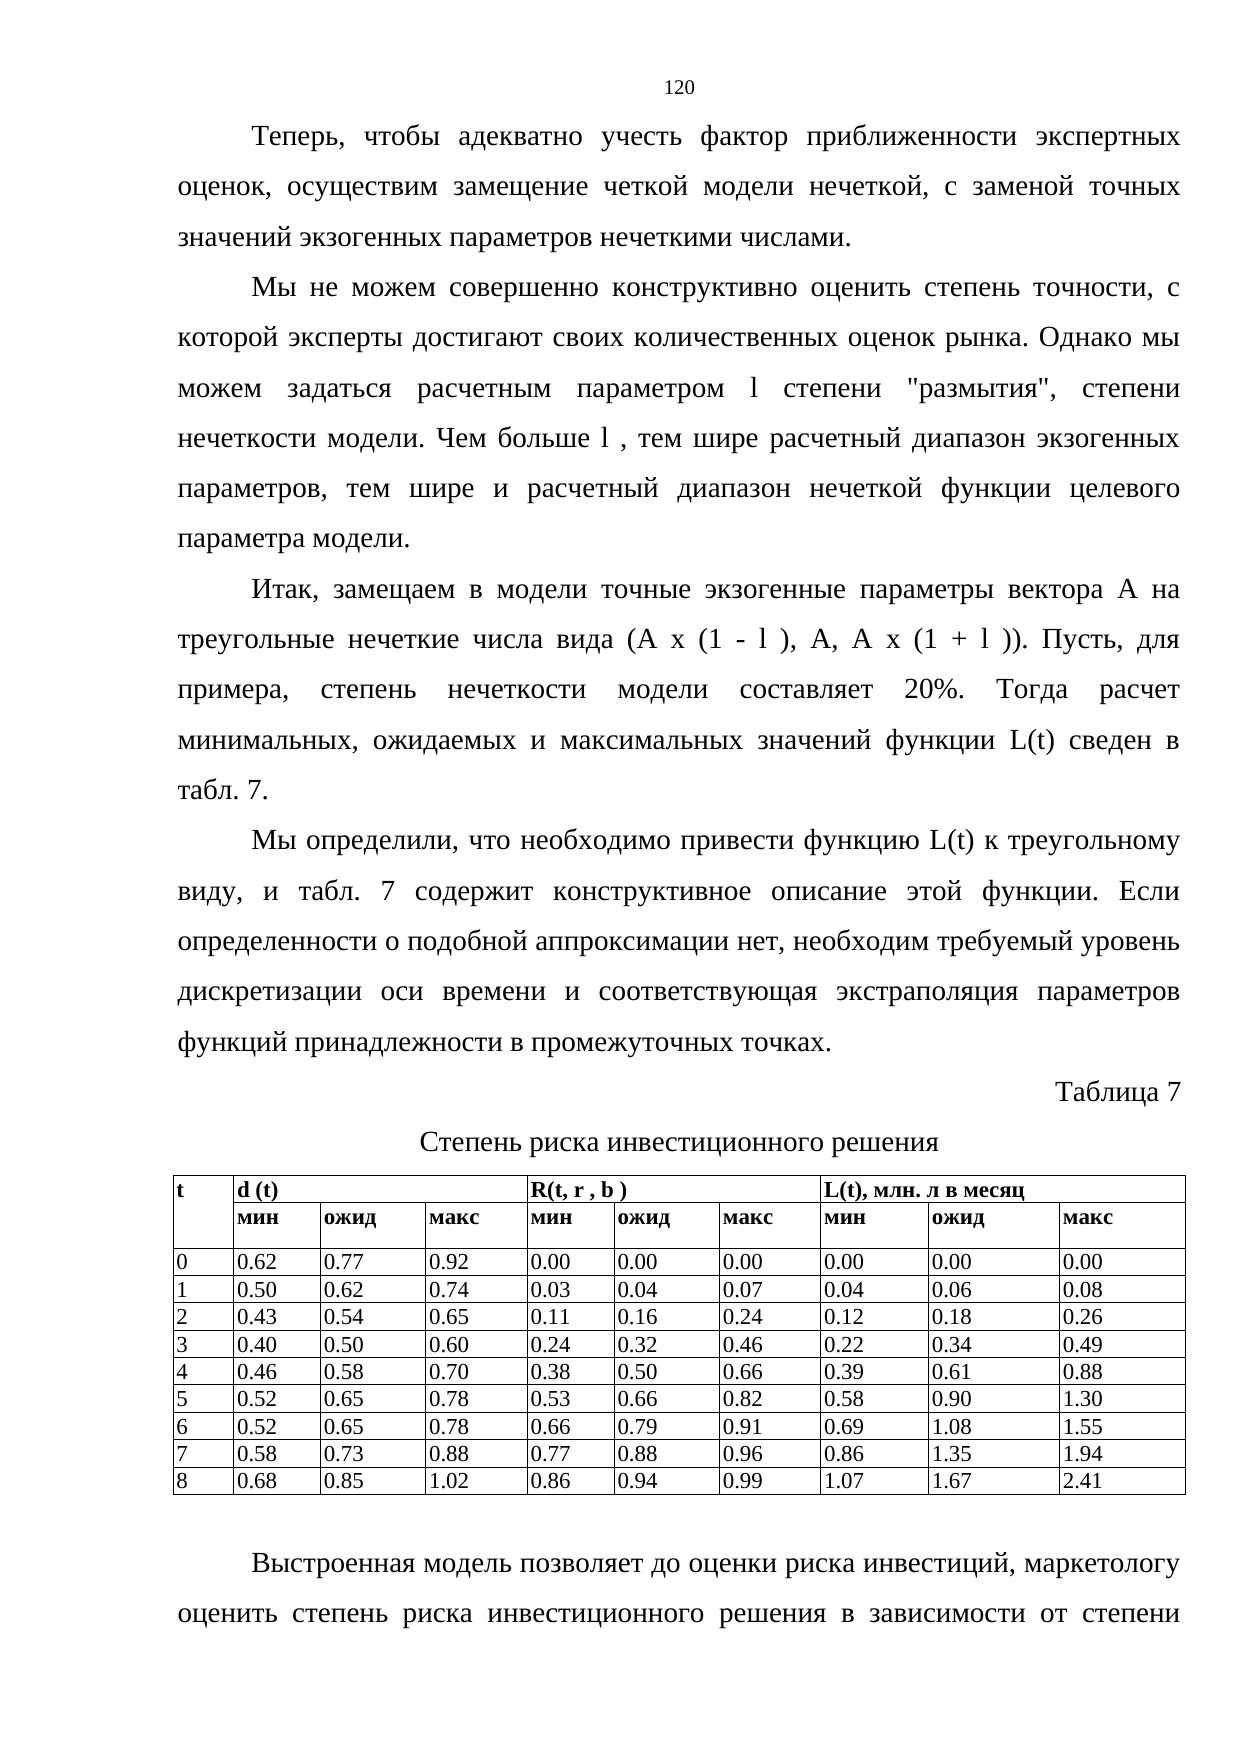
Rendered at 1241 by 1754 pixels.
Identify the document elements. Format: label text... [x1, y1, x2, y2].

table_cell 0.04 [615, 1276, 719, 1302]
text Мы определили, что необходимо привести функцию L(t) к треугольному виду, и табл. 7 содержит конструктивное описание этой функции. Если определенности о подобной аппроксимации нет, необходим требуемый уровень дискретизации оси времени и соответствующая экстраполяция параметров функций принадлежности в промежуточных точках. [177, 822, 1181, 1057]
table_cell 0.40 [234, 1331, 320, 1357]
table_cell 0.65 [426, 1303, 527, 1329]
table_cell 0.99 [720, 1468, 820, 1494]
table_cell 0.88 [426, 1440, 527, 1467]
table_cell 0.88 [1060, 1358, 1185, 1384]
table_cell 0.79 [615, 1413, 719, 1439]
table_cell 0.00 [1060, 1249, 1185, 1275]
table_cell макс [720, 1203, 820, 1247]
table_cell 0.50 [321, 1331, 425, 1357]
table_cell 1 [174, 1276, 233, 1302]
table_cell 0.52 [234, 1413, 320, 1439]
table_cell 0.61 [929, 1358, 1059, 1384]
table_cell 0.50 [234, 1276, 320, 1302]
table_cell 0.78 [426, 1413, 527, 1439]
table_cell 3 [174, 1331, 233, 1357]
text Таблица 7 [177, 1074, 1181, 1108]
table_cell 0.06 [929, 1276, 1059, 1302]
table_cell ожид [321, 1203, 425, 1247]
table_cell 0.24 [720, 1303, 820, 1329]
table_cell 0.46 [234, 1358, 320, 1384]
table_cell 4 [174, 1358, 233, 1384]
table_cell 0.00 [821, 1249, 928, 1275]
table_cell 0.58 [821, 1385, 928, 1412]
table_cell 0.77 [321, 1249, 425, 1275]
table_cell 0.85 [321, 1468, 425, 1494]
text Итак, замещаем в модели точные экзогенные параметры вектора А на треугольные нечеткие числа вида (А x (1 - l ), А, А x (1 + l )). Пусть, для примера, степень нечеткости модели составляет 20%. Тогда расчет минимальных, ожидаемых и максимальных значений функции L(t) сведен в табл. 7. [177, 571, 1181, 806]
table_cell 0.11 [528, 1303, 614, 1329]
table_cell 0.50 [615, 1358, 719, 1384]
table_cell 1.55 [1060, 1413, 1185, 1439]
table_cell 0.54 [321, 1303, 425, 1329]
table_cell 0.39 [821, 1358, 928, 1384]
table_cell 5 [174, 1385, 233, 1412]
table_cell 0.69 [821, 1413, 928, 1439]
table_cell 0.49 [1060, 1331, 1185, 1357]
table_cell 1.30 [1060, 1385, 1185, 1412]
table_header L(t), млн. л в месяц [821, 1176, 1185, 1202]
table_cell 8 [174, 1468, 233, 1494]
table_cell макс [1060, 1203, 1185, 1247]
table_cell 0.43 [234, 1303, 320, 1329]
table_cell 0.77 [528, 1440, 614, 1467]
table_cell 0.90 [929, 1385, 1059, 1412]
table_cell 0.91 [720, 1413, 820, 1439]
table_cell 0 [174, 1249, 233, 1275]
table_header t [174, 1176, 233, 1247]
table_cell 0.38 [528, 1358, 614, 1384]
table_cell 0.62 [321, 1276, 425, 1302]
table_cell 0.22 [821, 1331, 928, 1357]
table_cell 0.82 [720, 1385, 820, 1412]
table_cell 2.41 [1060, 1468, 1185, 1494]
table_cell ожид [615, 1203, 719, 1247]
table_cell 0.94 [615, 1468, 719, 1494]
table_cell 0.86 [821, 1440, 928, 1467]
table_cell 0.32 [615, 1331, 719, 1357]
table_cell 0.52 [234, 1385, 320, 1412]
table_cell 7 [174, 1440, 233, 1467]
table_cell 0.58 [321, 1358, 425, 1384]
table_cell 0.53 [528, 1385, 614, 1412]
table_cell 0.62 [234, 1249, 320, 1275]
table_cell 1.08 [929, 1413, 1059, 1439]
table_cell 0.58 [234, 1440, 320, 1467]
table_cell 0.04 [821, 1276, 928, 1302]
table_cell мин [528, 1203, 614, 1247]
table_cell 0.00 [615, 1249, 719, 1275]
table_cell 0.74 [426, 1276, 527, 1302]
table_cell 0.66 [528, 1413, 614, 1439]
table_cell 0.07 [720, 1276, 820, 1302]
table_cell 0.68 [234, 1468, 320, 1494]
text Мы не можем совершенно конструктивно оценить степень точности, с которой эксперты достигают своих количественных оценок рынка. Однако мы можем задаться расчетным параметром l степени "размытия", степени нечеткости модели. Чем больше l , тем шире расчетный диапазон экзогенных параметров, тем шире и расчетный диапазон нечеткой функции целевого параметра модели. [177, 269, 1181, 554]
text Степень риска инвестиционного решения [177, 1124, 1181, 1158]
table_cell 0.70 [426, 1358, 527, 1384]
table_cell 1.35 [929, 1440, 1059, 1467]
table_header d (t) [234, 1176, 527, 1202]
table_cell 0.00 [528, 1249, 614, 1275]
table_cell 0.34 [929, 1331, 1059, 1357]
table_cell 1.94 [1060, 1440, 1185, 1467]
table_cell 0.26 [1060, 1303, 1185, 1329]
table_cell 0.60 [426, 1331, 527, 1357]
table_cell 1.02 [426, 1468, 527, 1494]
table_cell 0.18 [929, 1303, 1059, 1329]
table_cell 0.86 [528, 1468, 614, 1494]
table_cell 0.16 [615, 1303, 719, 1329]
table_cell 0.66 [720, 1358, 820, 1384]
table_cell 0.66 [615, 1385, 719, 1412]
table_cell 0.00 [720, 1249, 820, 1275]
table_cell мин [234, 1203, 320, 1247]
table_header R(t, r , b ) [528, 1176, 820, 1202]
table_cell 2 [174, 1303, 233, 1329]
table_cell 1.07 [821, 1468, 928, 1494]
table_cell 0.65 [321, 1413, 425, 1439]
table_cell 0.03 [528, 1276, 614, 1302]
table_cell 0.96 [720, 1440, 820, 1467]
table_cell 0.65 [321, 1385, 425, 1412]
table_cell макс [426, 1203, 527, 1247]
table_cell 0.46 [720, 1331, 820, 1357]
table_cell 0.88 [615, 1440, 719, 1467]
table_cell мин [821, 1203, 928, 1247]
table_cell 0.08 [1060, 1276, 1185, 1302]
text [177, 1545, 1181, 1629]
table_cell ожид [929, 1203, 1059, 1247]
table_cell 0.00 [929, 1249, 1059, 1275]
table_cell 0.12 [821, 1303, 928, 1329]
table_cell 0.92 [426, 1249, 527, 1275]
table_cell 0.24 [528, 1331, 614, 1357]
text Теперь, чтобы адекватно учесть фактор приближенности экспертных оценок, осуществим замещение четкой модели нечеткой, с заменой точных значений экзогенных параметров нечеткими числами. [177, 118, 1181, 252]
table_cell 1.67 [929, 1468, 1059, 1494]
table_cell 0.73 [321, 1440, 425, 1467]
table_cell 0.78 [426, 1385, 527, 1412]
table_cell 6 [174, 1413, 233, 1439]
